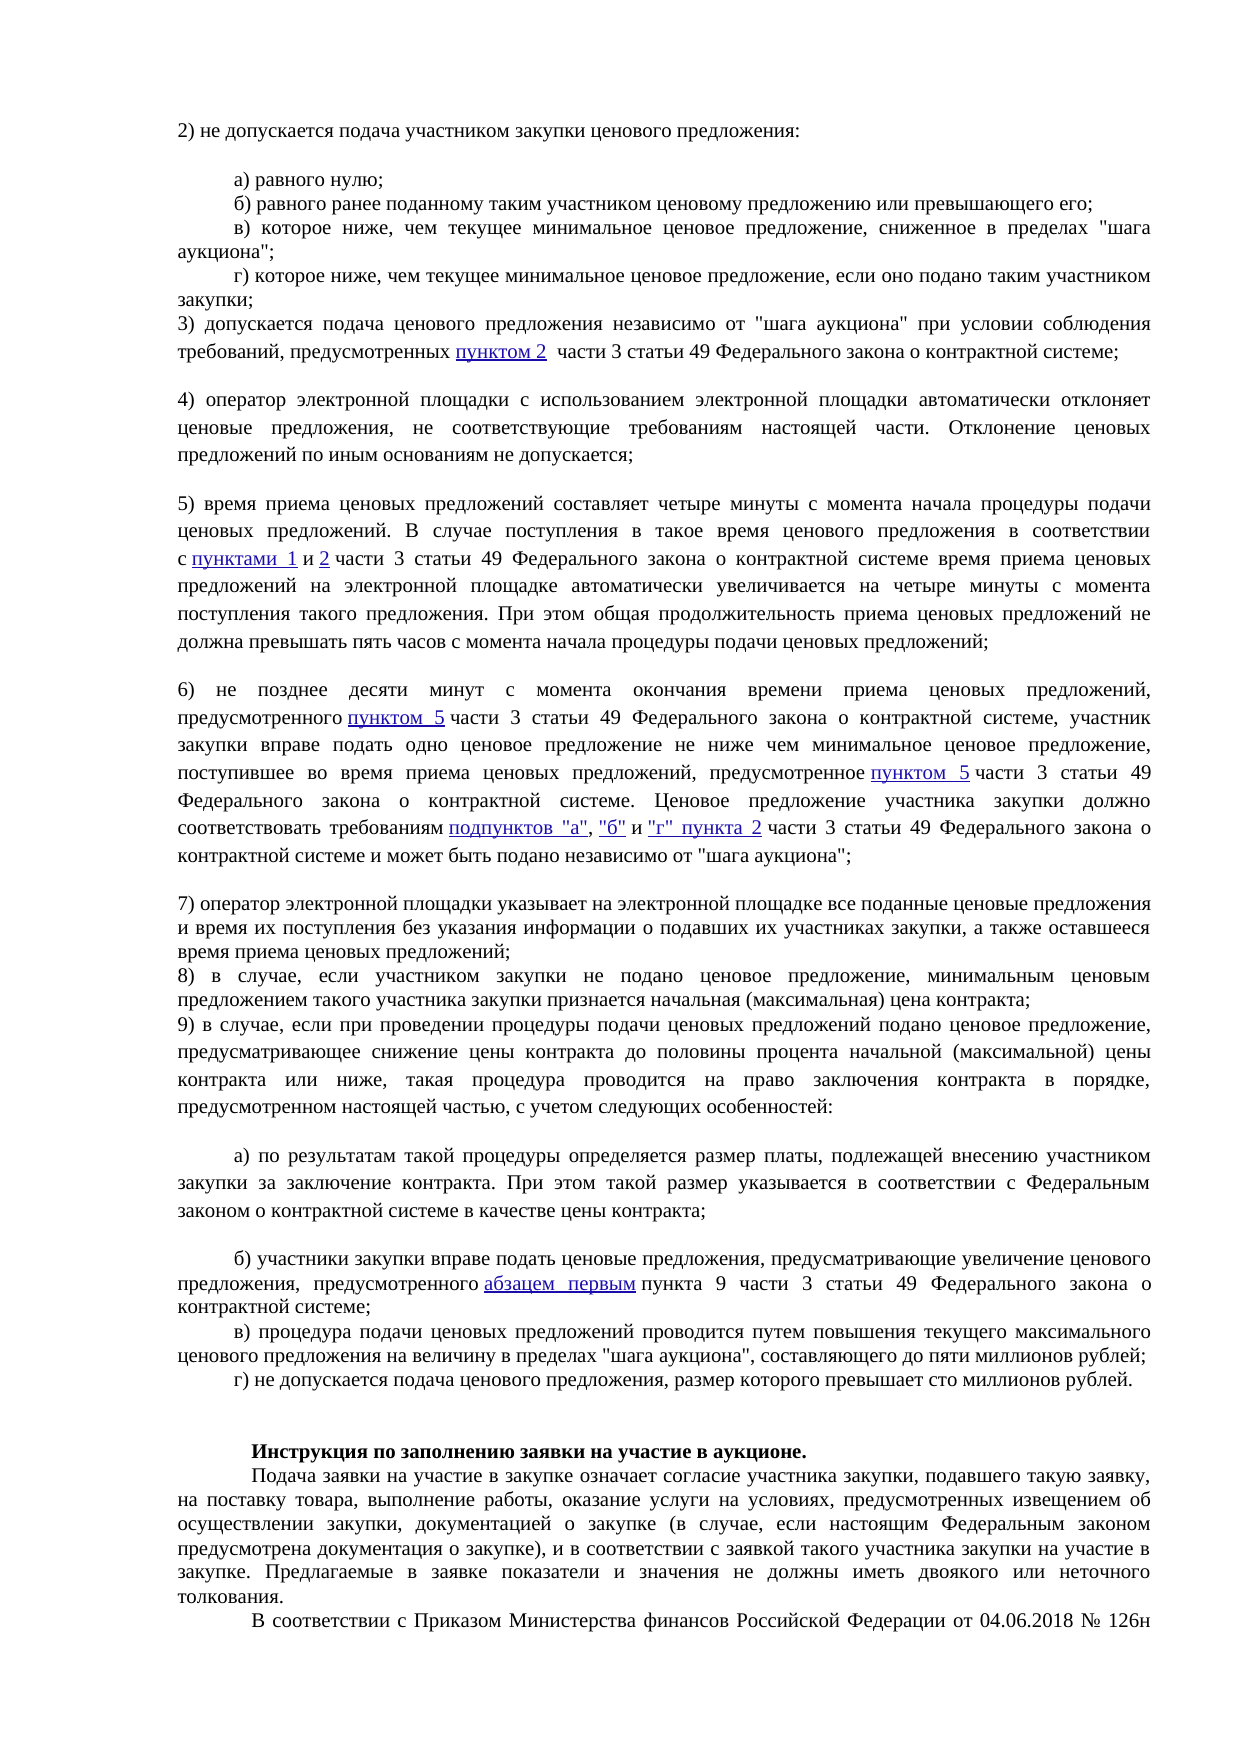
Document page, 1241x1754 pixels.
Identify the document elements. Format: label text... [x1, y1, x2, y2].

text а) по результатам такой процедуры определяется размер платы, подлежащей внесению участником закупки за заключение контракта. При этом такой размер указывается в соответствии с Федеральным законом о контрактной системе в качестве цены контракта; [177, 1143, 1152, 1222]
text г) которое ниже, чем текущее минимальное ценовое предложение, если оно подано таким участником закупки; [177, 263, 1152, 311]
text в) которое ниже, чем текущее минимальное ценовое предложение, сниженное в пределах "шага аукциона"; [177, 215, 1152, 263]
text б) участники закупки вправе подать ценовые предложения, предусматривающие увеличение ценового предложения, предусмотренного абзацем первым пункта 9 части 3 статьи 49 Федерального закона о контрактной системе; [177, 1246, 1152, 1318]
text 6) не позднее десяти минут с момента окончания времени приема ценовых предложений, предусмотренного пунктом 5 части 3 статьи 49 Федерального закона о контрактной системе, участник закупки вправе подать одно ценовое предложение не ниже чем минимальное ценовое предложение, поступившее во время приема ценовых предложений, предусмотренное пунктом 5 части 3 статьи 49 Федерального закона о контрактной системе. Ценовое предложение участника закупки должно соответствовать требованиям подпунктов "а", "б" и "г" пункта 2 части 3 статьи 49 Федерального закона о контрактной системе и может быть подано независимо от "шага аукциона"; [177, 677, 1152, 867]
text 5) время приема ценовых предложений составляет четыре минуты с момента начала процедуры подачи ценовых предложений. В случае поступления в такое время ценового предложения в соответствии с пунктами 1 и 2 части 3 статьи 49 Федерального закона о контрактной системе время приема ценовых предложений на электронной площадке автоматически увеличивается на четыре минуты с момента поступления такого предложения. При этом общая продолжительность приема ценовых предложений не должна превышать пять часов с момента начала процедуры подачи ценовых предложений; [177, 491, 1152, 653]
title Инструкция по заполнению заявки на участие в аукционе. [177, 1439, 1152, 1463]
text г) не допускается подача ценового предложения, размер которого превышает сто миллионов рублей. [177, 1367, 1152, 1391]
text б) равного ранее поданному таким участником ценовому предложению или превышающего его; [177, 191, 1152, 215]
text 7) оператор электронной площадки указывает на электронной площадке все поданные ценовые предложения и время их поступления без указания информации о подавших их участниках закупки, а также оставшееся время приема ценовых предложений; [177, 891, 1152, 963]
text 9) в случае, если при проведении процедуры подачи ценовых предложений подано ценовое предложение, предусматривающее снижение цены контракта до половины процента начальной (максимальной) цены контракта или ниже, такая процедура проводится на право заключения контракта в порядке, предусмотренном настоящей частью, с учетом следующих особенностей: [177, 1011, 1152, 1118]
text 2) не допускается подача участником закупки ценового предложения: [177, 118, 1152, 142]
text 3) допускается подача ценового предложения независимо от "шага аукциона" при условии соблюдения требований, предусмотренных пунктом 2 части 3 статьи 49 Федерального закона о контрактной системе; [177, 311, 1152, 363]
text 8) в случае, если участником закупки не подано ценовое предложение, минимальным ценовым предложением такого участника закупки признается начальная (максимальная) цена контракта; [177, 963, 1152, 1011]
text в) процедура подачи ценовых предложений проводится путем повышения текущего максимального ценового предложения на величину в пределах "шага аукциона", составляющего до пяти миллионов рублей; [177, 1318, 1152, 1367]
title Подача заявки на участие в закупке означает согласие участника закупки, подавшего такую заявку, на поставку товара, выполнение работы, оказание услуги на условиях, предусмотренных извещением об осуществлении закупки, документацией о закупке (в случае, если настоящим Федеральным законом предусмотрена документация о закупке), и в соответствии с заявкой такого участника закупки на участие в закупке. Предлагаемые в заявке показатели и значения не должны иметь двоякого или неточного толкования. [177, 1463, 1152, 1608]
text а) равного нулю; [177, 167, 1152, 191]
text 4) оператор электронной площадки с использованием электронной площадки автоматически отклоняет ценовые предложения, не соответствующие требованиям настоящей части. Отклонение ценовых предложений по иным основаниям не допускается; [177, 387, 1152, 466]
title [177, 1608, 1152, 1632]
